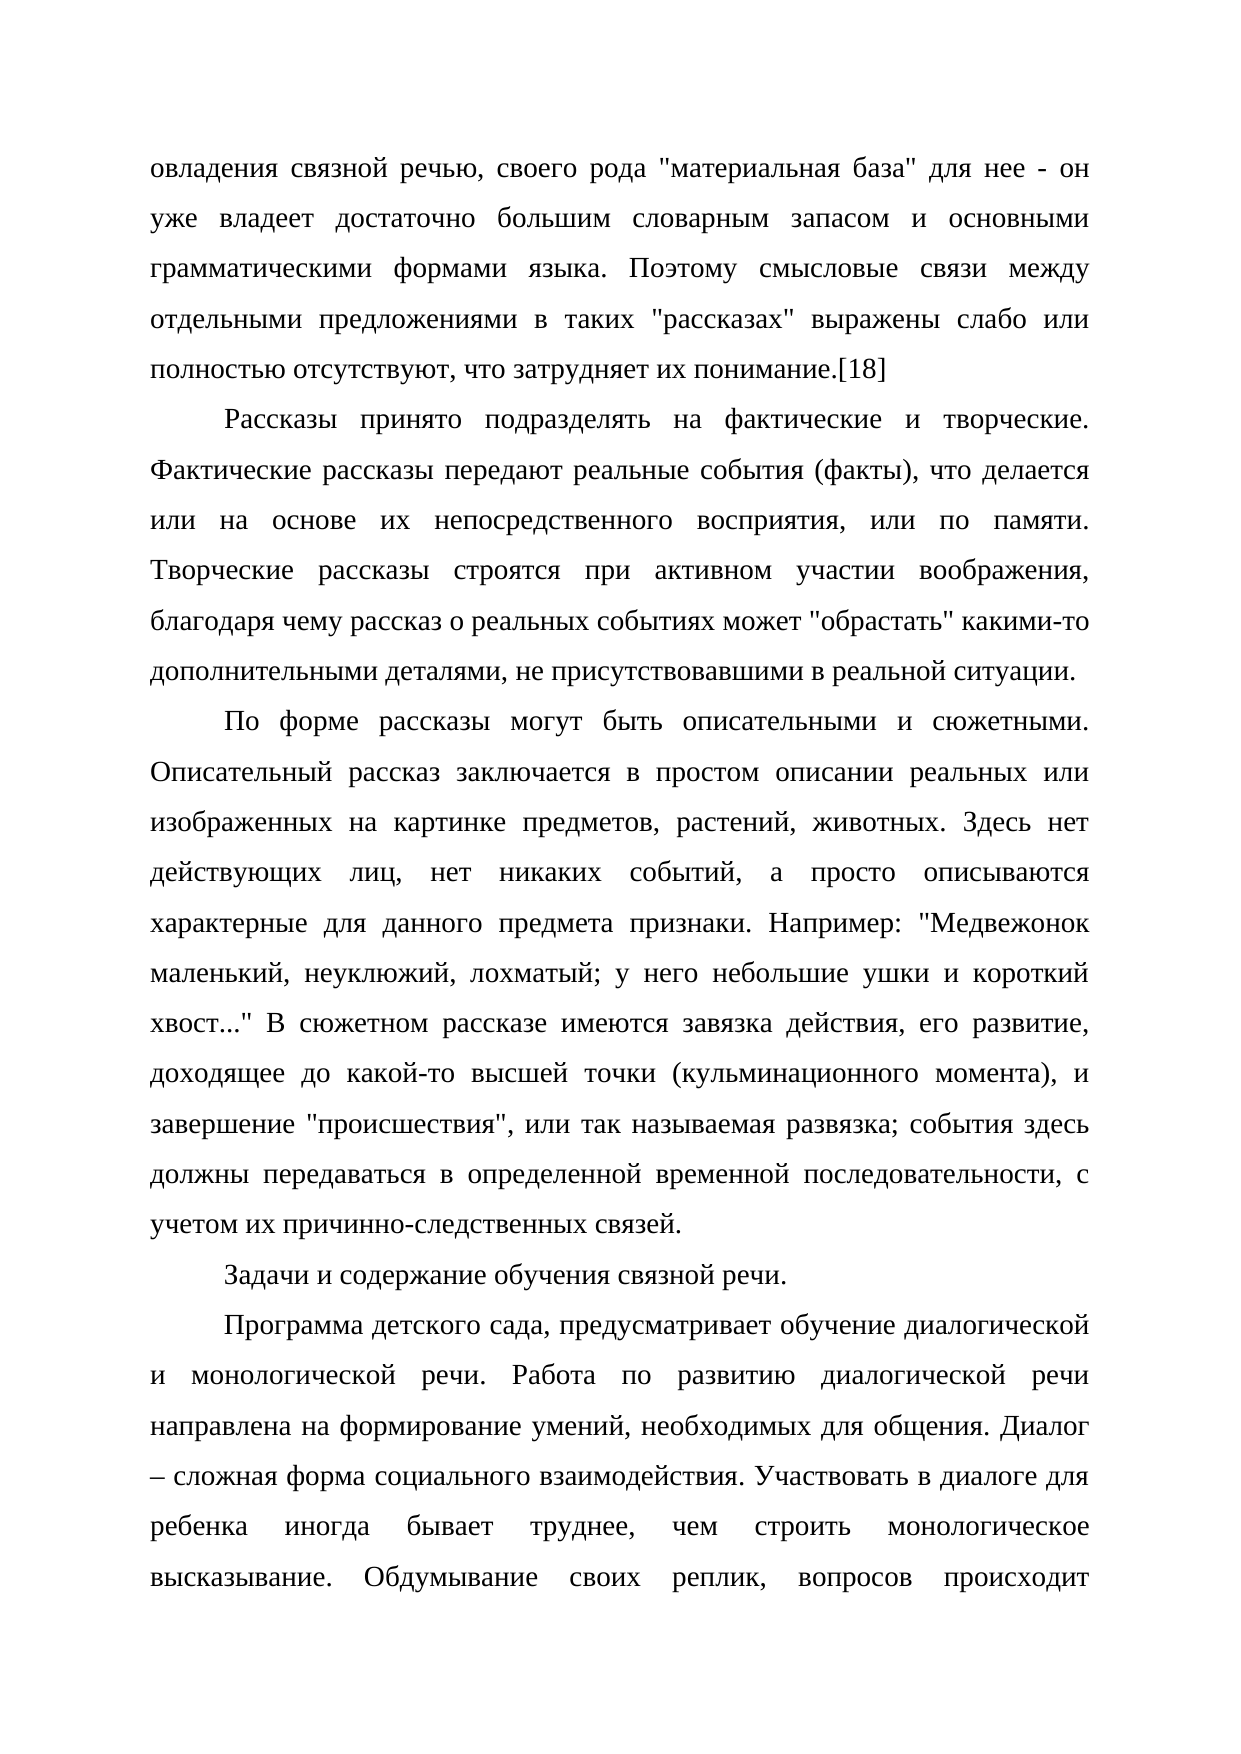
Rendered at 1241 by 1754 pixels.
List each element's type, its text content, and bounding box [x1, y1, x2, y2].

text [150, 1307, 1090, 1592]
text По форме рассказы могут быть описательными и сюжетными. Описательный рассказ заключается в простом описании реальных или изображенных на картинке предметов, растений, животных. Здесь нет действующих лиц, нет никаких событий, а просто описываются характерные для данного предмета признаки. Например: "Медвежонок маленький, неуклюжий, лохматый; у него небольшие ушки и короткий хвост..." В сюжетном рассказе имеются завязка действия, его развитие, доходящее до какой-то высшей точки (кульминационного момента), и завершение "происшествия", или так называемая развязка; события здесь должны передаваться в определенной временной последовательности, с учетом их причинно-следственных связей. [150, 703, 1090, 1240]
text Задачи и содержание обучения связной речи. [150, 1257, 1090, 1290]
text Рассказы принято подразделять на фактические и творческие. Фактические рассказы передают реальные события (факты), что делается или на основе их непосредственного восприятия, или по памяти. Творческие рассказы строятся при активном участии воображения, благодаря чему рассказ о реальных событиях может "обрастать" какими-то дополнительными деталями, не присутствовавшими в реальной ситуации. [150, 402, 1090, 687]
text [150, 150, 1090, 385]
